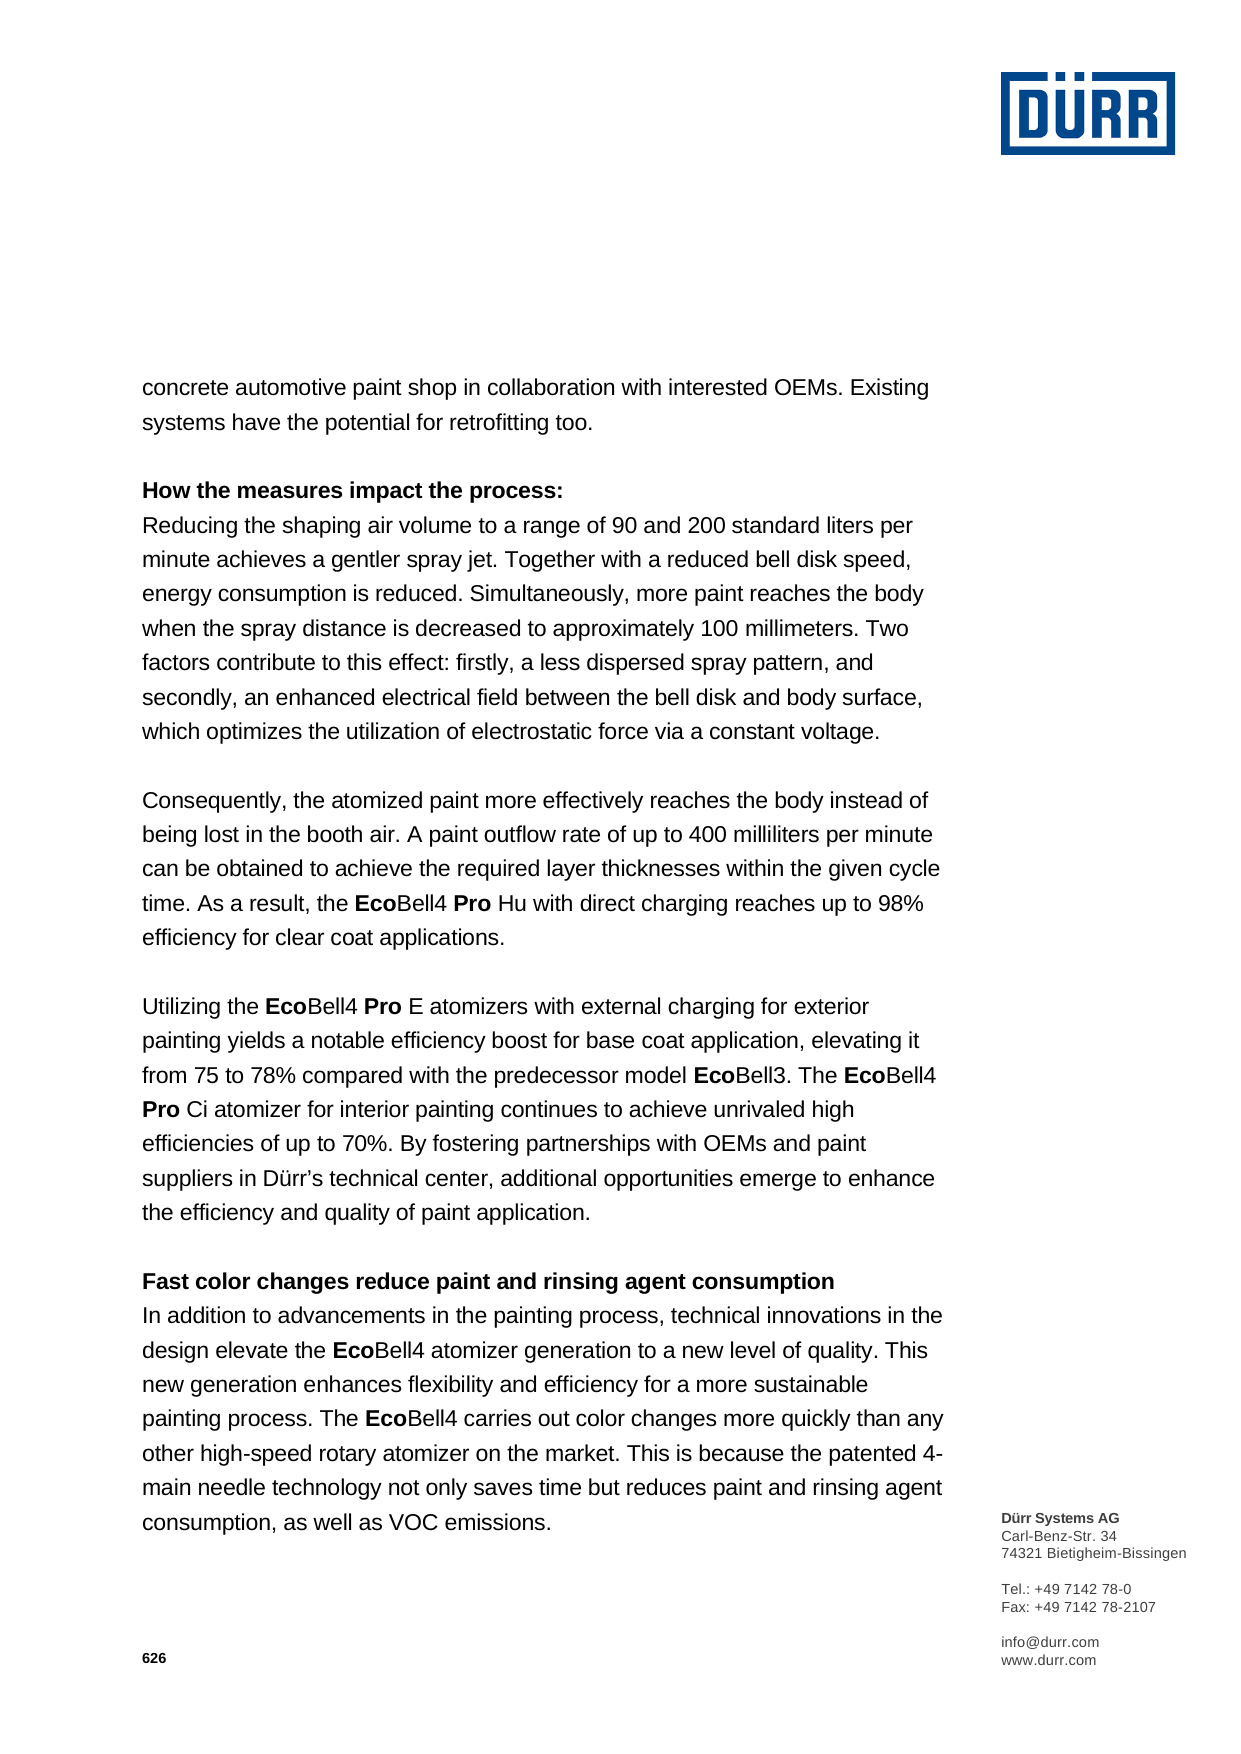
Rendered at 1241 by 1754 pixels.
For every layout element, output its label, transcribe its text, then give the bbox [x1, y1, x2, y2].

text Fast color changes reduce paint and rinsing agent consumption [142, 1260, 951, 1294]
text Reducing the shaping air volume to a range of 90 and 200 standard liters per minute achieves a gentler spray jet. Together with a reduced bell disk speed, energy consumption is reduced. Simultaneously, more paint reaches the body when the spray distance is decreased to approximately 100 millimeters. Two factors contribute to this effect: firstly, a less dispersed spray pattern, and secondly, an enhanced electrical field between the bell disk and body surface, which optimizes the utilization of electrostatic force via a constant voltage. [142, 504, 951, 744]
picture [1001, 72, 1175, 155]
text Utilizing the EcoBell4 Pro E atomizers with external charging for exterior painting yields a notable efficiency boost for base coat application, elevating it from 75 to 78% compared with the predecessor model EcoBell3. The EcoBell4 Pro Ci atomizer for interior painting continues to achieve unrivaled high efficiencies of up to 70%. By fostering partnerships with OEMs and paint suppliers in Dürr’s technical center, additional opportunities emerge to enhance the efficiency and quality of paint application. [142, 985, 951, 1226]
text In addition to advancements in the painting process, technical innovations in the design elevate the EcoBell4 atomizer generation to a new level of quality. This new generation enhances flexibility and efficiency for a more sustainable painting process. The EcoBell4 carries out color changes more quickly than any other high-speed rotary atomizer on the market. This is because the patented 4-main needle technology not only saves time but reduces paint and rinsing agent consumption, as well as VOC emissions. [142, 1294, 951, 1535]
text How the measures impact the process: [142, 469, 951, 504]
text Consequently, the atomized paint more effectively reaches the body instead of being lost in the booth air. A paint outflow rate of up to 400 milliliters per minute can be obtained to achieve the required layer thicknesses within the given cycle time. As a result, the EcoBell4 Pro Hu with direct charging reaches up to 98% efficiency for clear coat applications. [142, 779, 951, 951]
